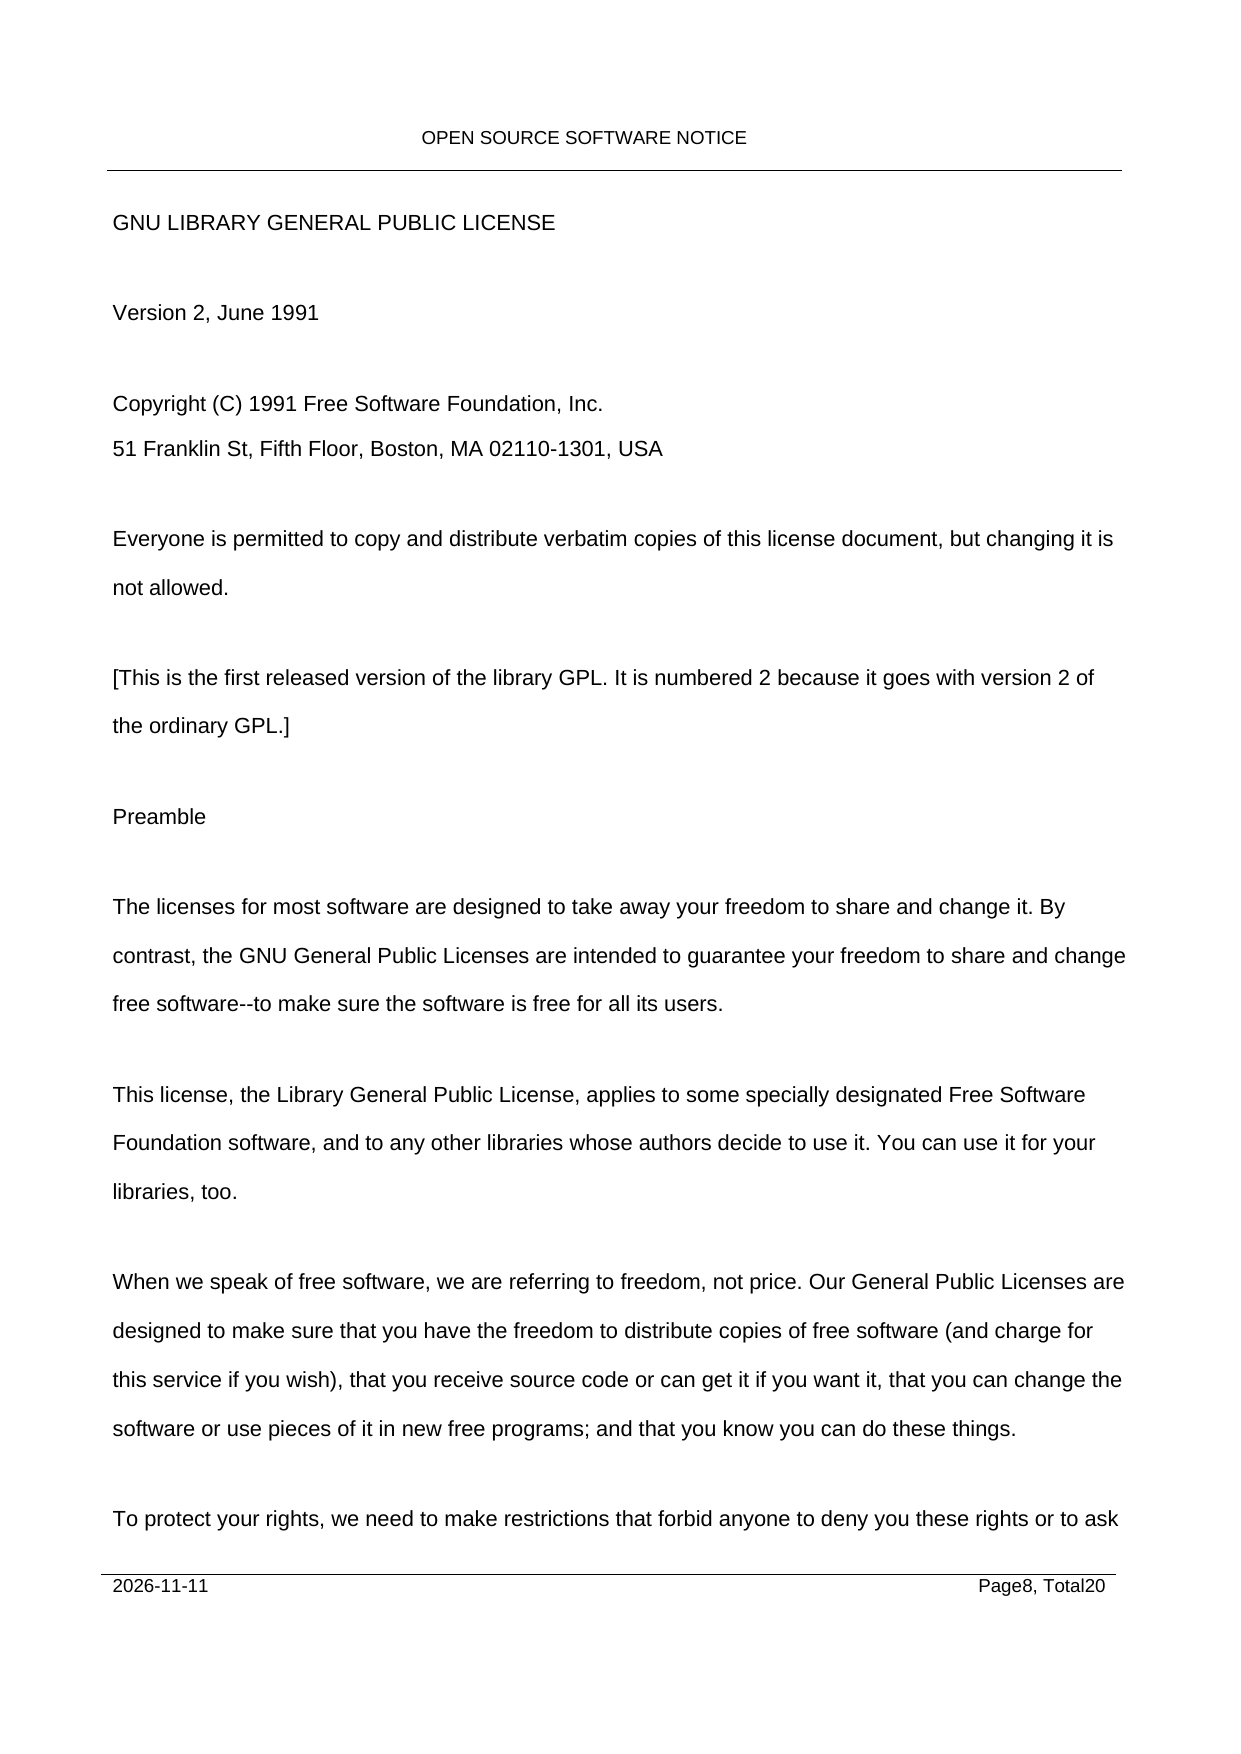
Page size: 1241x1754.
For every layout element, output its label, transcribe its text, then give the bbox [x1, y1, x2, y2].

text When we speak of free software, we are referring to freedom, not price. Our General Public Licenses are designed to make sure that you have the freedom to distribute copies of free software (and charge for this service if you wish), that you receive source code or can get it if you want it, that you can change the software or use pieces of it in new free programs; and that you know you can do these things. [112, 1266, 1128, 1444]
text Everyone is permitted to copy and distribute verbatim copies of this license document, but changing it is not allowed. [112, 522, 1128, 603]
text This license, the Library General Public License, applies to some specially designated Free Software Foundation software, and to any other libraries whose authors decide to use it. You can use it for your libraries, too. [112, 1078, 1128, 1208]
text Preamble [112, 800, 1128, 832]
text Copyright (C) 1991 Free Software Foundation, Inc. [112, 387, 1128, 419]
text 51 Franklin St, Fifth Floor, Boston, MA 02110-1301, USA [112, 432, 1128, 464]
text The licenses for most software are designed to take away your freedom to share and change it. By contrast, the GNU General Public Licenses are intended to guarantee your freedom to share and change free software--to make sure the software is free for all its users. [112, 890, 1128, 1020]
text GNU LIBRARY GENERAL PUBLIC LICENSE [112, 206, 1128, 239]
text [This is the first released version of the library GPL. It is numbered 2 because it goes with version 2 of the ordinary GPL.] [112, 661, 1128, 742]
text Version 2, June 1991 [112, 297, 1128, 329]
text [112, 1502, 1128, 1534]
